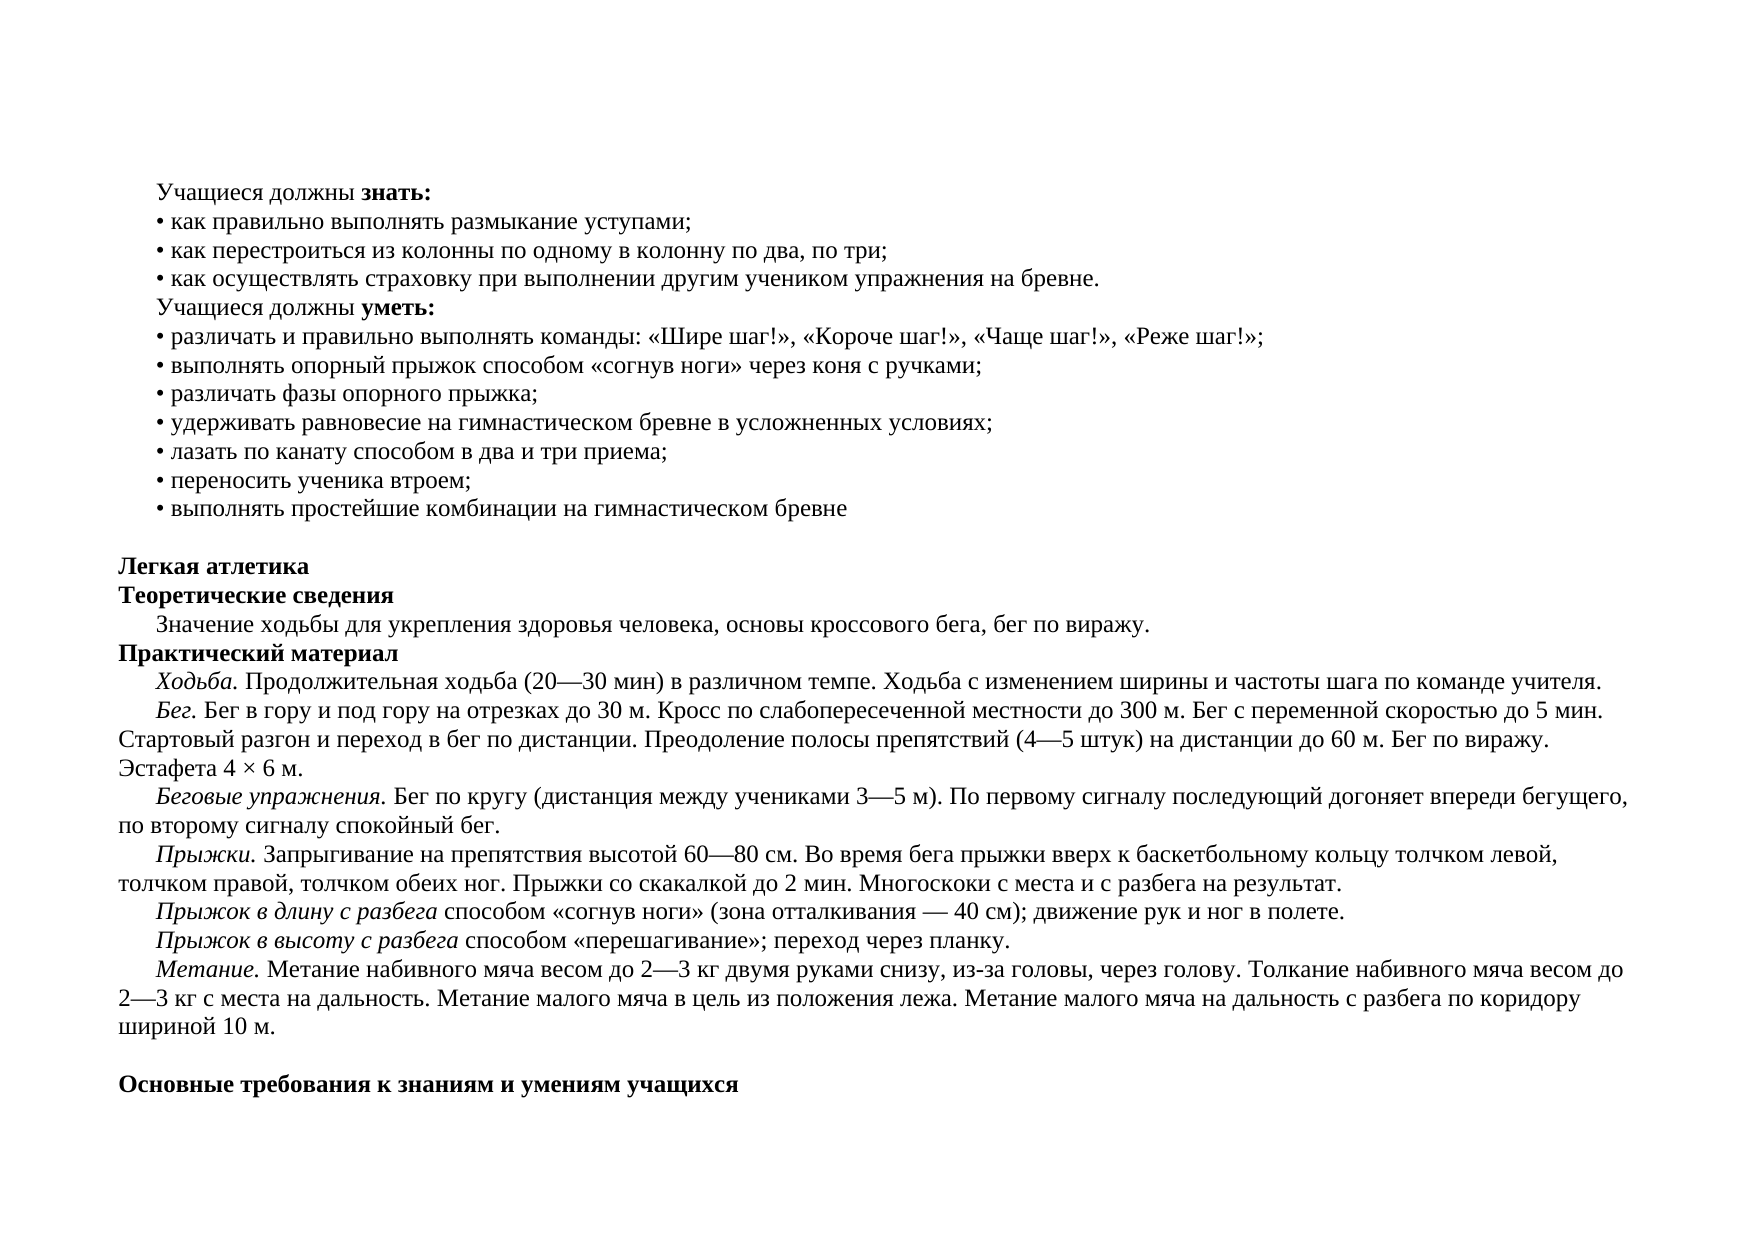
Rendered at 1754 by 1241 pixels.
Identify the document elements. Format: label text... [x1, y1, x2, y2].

text Теоретические сведения [118, 580, 1636, 609]
text Значение ходьбы для укрепления здоровья человека, основы кроссового бега, бег по виражу. [118, 609, 1636, 638]
text Легкая атлетика [118, 551, 1636, 580]
text Учащиеся должны знать: • как правильно выполнять размыкание уступами; • как перестроиться из колонны по одному в колонну по два, по три; • как осуществлять страховку при выполнении другим учеником упражнения на бревне. Учащиеся должны уметь: • различать и правильно выполнять команды: «Шире шаг!», «Короче шаг!», «Чаще шаг!», «Реже шаг!»; • выполнять опорный прыжок способом «согнув ноги» через коня с ручками; • различать фазы опорного прыжка; • удерживать равновесие на гимнастическом бревне в усложненных условиях; • лазать по канату способом в два и три приема; • переносить ученика втроем; • выполнять простейшие комбинации на гимнастическом бревне [118, 177, 1636, 522]
text Практический материал [118, 638, 1636, 666]
text Ходьба. Продолжительная ходьба (20—30 мин) в различном темпе. Ходьба с изменением ширины и частоты шага по команде учителя. Бег. Бег в гору и под гору на отрезках до 30 м. Кросс по слабопересеченной местности до 300 м. Бег с переменной скоростью до 5 мин. Стартовый разгон и переход в бег по дистанции. Преодоление полосы препятствий (4—5 штук) на дистанции до 60 м. Бег по виражу. Эстафета 4 × 6 м. Беговые упражнения. Бег по кругу (дистанция между учениками 3—5 м). По первому сигналу последующий догоняет впереди бегущего, по второму сигналу спокойный бег. Прыжки. Запрыгивание на препятствия высотой 60—80 см. Во время бега прыжки вверх к баскетбольному кольцу толчком левой, толчком правой, толчком обеих ног. Прыжки со скакалкой до 2 мин. Многоскоки с места и с разбега на результат. Прыжок в длину с разбега способом «согнув ноги» (зона отталкивания — 40 см); движение рук и ног в полете. Прыжок в высоту с разбега способом «перешагивание»; переход через планку. Метание. Метание набивного мяча весом до 2—3 кг двумя руками снизу, из-за головы, через голову. Толкание набивного мяча весом до 2—3 кг с места на дальность. Метание малого мяча в цель из положения лежа. Метание малого мяча на дальность с разбега по коридору шириной 10 м. [118, 666, 1636, 1040]
text Основные требования к знаниям и умениям учащихся [118, 1069, 1636, 1098]
